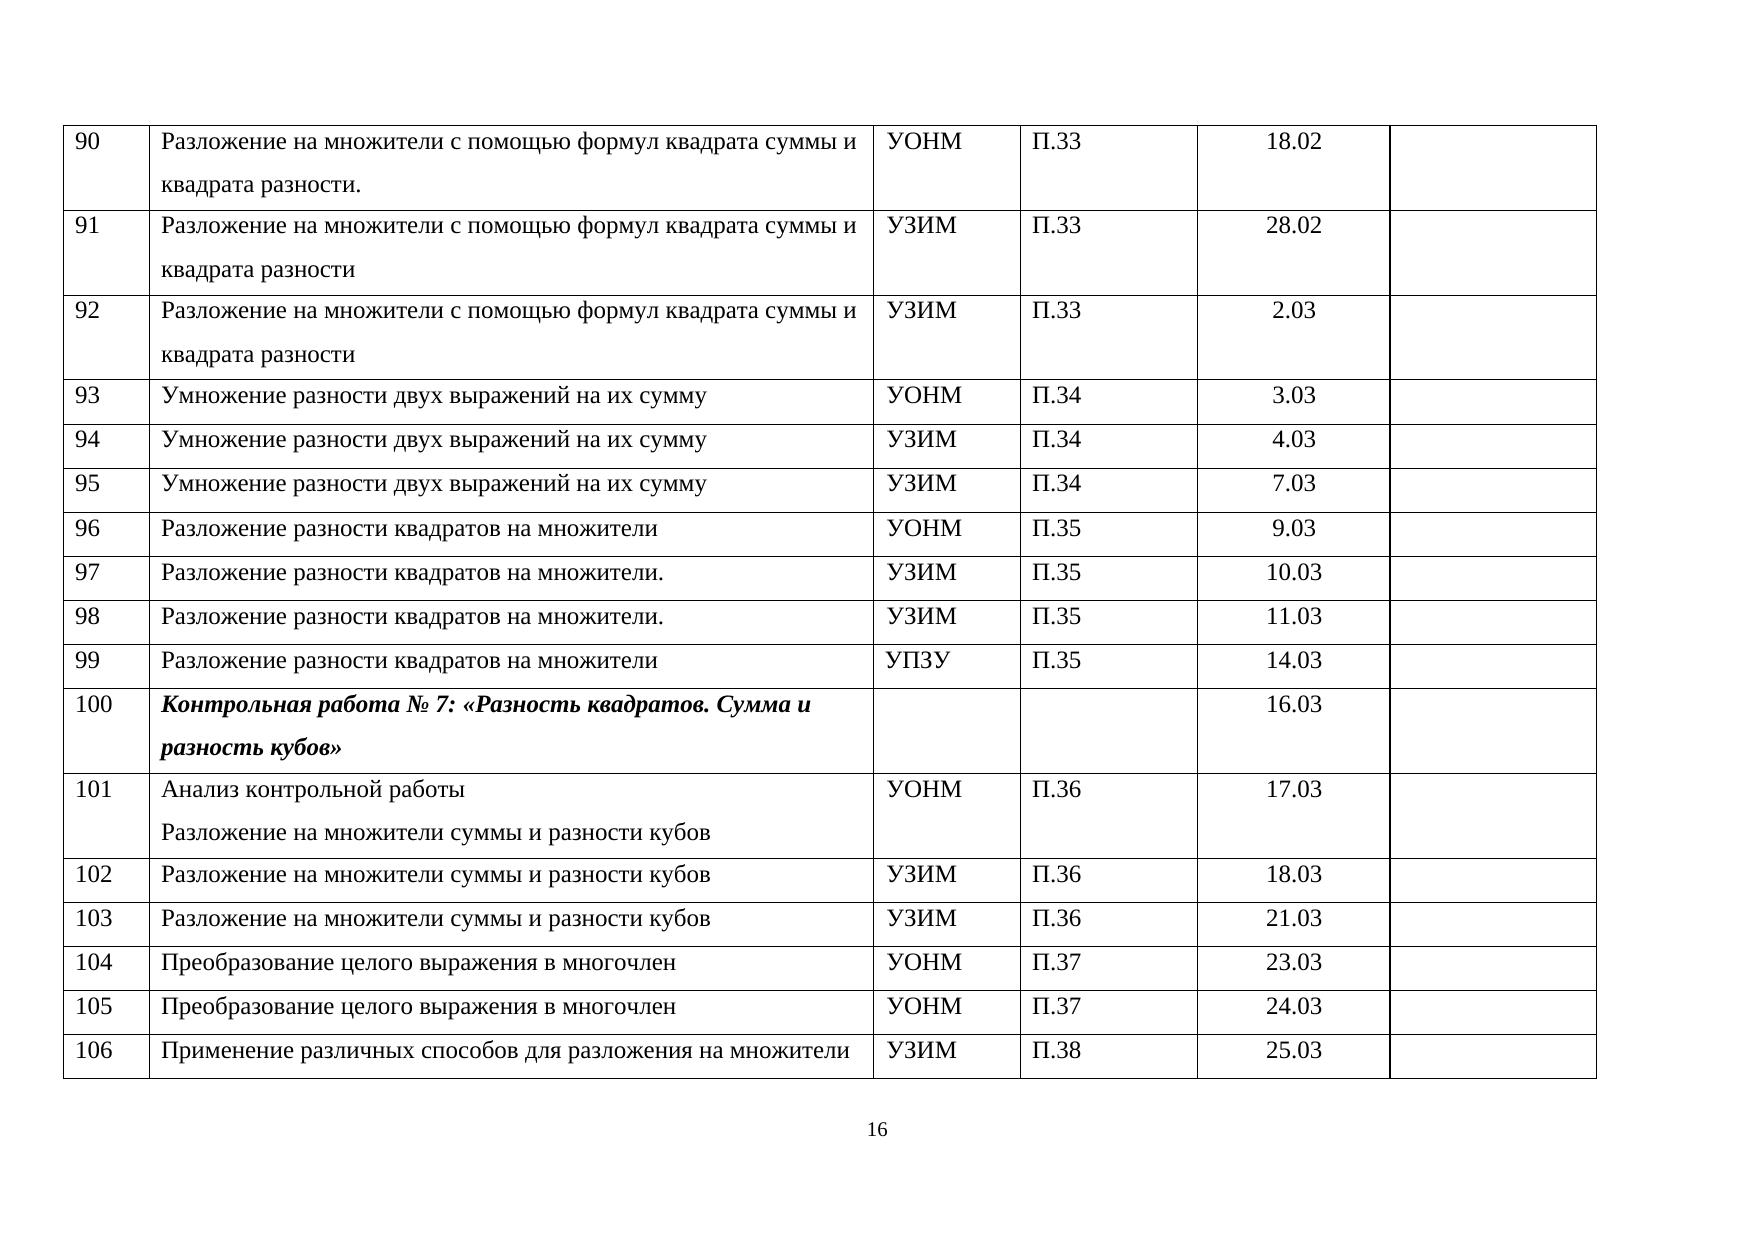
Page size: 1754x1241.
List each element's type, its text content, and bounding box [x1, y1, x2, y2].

table_cell 24.03 [1198, 991, 1389, 1034]
table_cell 96 [64, 513, 149, 556]
table_cell 103 [64, 903, 149, 946]
table_cell 101 [64, 774, 149, 858]
table_cell 4.03 [1198, 425, 1389, 467]
table_cell 28.02 [1198, 211, 1389, 294]
table_cell [1391, 689, 1596, 773]
table_cell 2.03 [1198, 296, 1389, 379]
table_cell [1391, 1035, 1596, 1078]
table_cell Контрольная работа № 7: «Разность квадратов. Сумма и разность кубов» [150, 689, 873, 773]
table_cell [1391, 380, 1596, 423]
table_cell Умножение разности двух выражений на их сумму [150, 380, 873, 423]
table_cell 95 [64, 469, 149, 512]
table_cell 23.03 [1198, 947, 1389, 990]
table_cell 25.03 [1198, 1035, 1389, 1078]
table_cell П.35 [1021, 513, 1197, 556]
table_cell 93 [64, 380, 149, 423]
table_cell П.35 [1021, 645, 1197, 688]
table_cell Разложение разности квадратов на множители. [150, 601, 873, 644]
table_cell [1391, 557, 1596, 600]
table_cell П.37 [1021, 991, 1197, 1034]
table_cell 16.03 [1198, 689, 1389, 773]
table_cell 92 [64, 296, 149, 379]
table_cell 104 [64, 947, 149, 990]
table_cell 21.03 [1198, 903, 1389, 946]
table_cell 10.03 [1198, 557, 1389, 600]
table_cell УПЗУ [874, 645, 1020, 688]
table_cell Разложение на множители суммы и разности кубов [150, 903, 873, 946]
table_cell 100 [64, 689, 149, 773]
table_cell П.34 [1021, 469, 1197, 512]
table_cell Разложение на множители с помощью формул квадрата суммы и квадрата разности [150, 296, 873, 379]
table_cell 98 [64, 601, 149, 644]
table_cell Разложение на множители суммы и разности кубов [150, 859, 873, 902]
table_cell УЗИМ [874, 859, 1020, 902]
table_cell 90 [64, 126, 149, 209]
table_cell Разложение на множители с помощью формул квадрата суммы и квадрата разности [150, 211, 873, 294]
table_cell 17.03 [1198, 774, 1389, 858]
table_cell П.34 [1021, 380, 1197, 423]
table_cell [1391, 126, 1596, 209]
table_cell Преобразование целого выражения в многочлен [150, 991, 873, 1034]
table_cell 14.03 [1198, 645, 1389, 688]
table_cell [1391, 774, 1596, 858]
table_cell П.33 [1021, 211, 1197, 294]
table_cell Разложение на множители с помощью формул квадрата суммы и квадрата разности. [150, 126, 873, 209]
table_cell 18.02 [1198, 126, 1389, 209]
table_cell 3.03 [1198, 380, 1389, 423]
table_cell Разложение разности квадратов на множители. [150, 557, 873, 600]
table_cell [1391, 601, 1596, 644]
table_cell УЗИМ [874, 1035, 1020, 1078]
table_cell [1391, 296, 1596, 379]
table_cell УОНМ [874, 991, 1020, 1034]
table_cell [1391, 859, 1596, 902]
table_cell УЗИМ [874, 469, 1020, 512]
table_cell [874, 689, 1020, 773]
table_cell [1391, 211, 1596, 294]
table_cell П.35 [1021, 557, 1197, 600]
table_cell УЗИМ [874, 557, 1020, 600]
table_cell П.38 [1021, 1035, 1197, 1078]
table_cell П.33 [1021, 296, 1197, 379]
table_cell УОНМ [874, 126, 1020, 209]
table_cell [150, 1035, 873, 1078]
table_cell УОНМ [874, 774, 1020, 858]
table_cell Разложение разности квадратов на множители [150, 645, 873, 688]
table_cell П.36 [1021, 859, 1197, 902]
table_cell П.36 [1021, 774, 1197, 858]
table_cell 18.03 [1198, 859, 1389, 902]
table_cell 99 [64, 645, 149, 688]
table_cell [1391, 991, 1596, 1034]
table_cell Умножение разности двух выражений на их сумму [150, 469, 873, 512]
table_cell [1391, 425, 1596, 467]
table_cell [1391, 947, 1596, 990]
table_cell 11.03 [1198, 601, 1389, 644]
table_cell УЗИМ [874, 296, 1020, 379]
table_cell [1021, 689, 1197, 773]
table_cell П.36 [1021, 903, 1197, 946]
table_cell 91 [64, 211, 149, 294]
table_cell 102 [64, 859, 149, 902]
table_cell УЗИМ [874, 211, 1020, 294]
table_cell УОНМ [874, 380, 1020, 423]
table_cell Разложение разности квадратов на множители [150, 513, 873, 556]
table_cell [1391, 513, 1596, 556]
table_cell П.33 [1021, 126, 1197, 209]
table_cell УЗИМ [874, 903, 1020, 946]
table_cell Преобразование целого выражения в многочлен [150, 947, 873, 990]
table_cell 7.03 [1198, 469, 1389, 512]
table_cell УЗИМ [874, 601, 1020, 644]
table_cell Анализ контрольной работы Разложение на множители суммы и разности кубов [150, 774, 873, 858]
table_cell УОНМ [874, 947, 1020, 990]
table_cell П.37 [1021, 947, 1197, 990]
table_cell 105 [64, 991, 149, 1034]
table_cell П.35 [1021, 601, 1197, 644]
table_cell [1391, 469, 1596, 512]
table_cell 97 [64, 557, 149, 600]
table_cell 106 [64, 1035, 149, 1078]
table_cell Умножение разности двух выражений на их сумму [150, 425, 873, 467]
table_cell 9.03 [1198, 513, 1389, 556]
table_cell УОНМ [874, 513, 1020, 556]
table_cell 94 [64, 425, 149, 467]
table_cell [1391, 903, 1596, 946]
table_cell [1391, 645, 1596, 688]
table_cell П.34 [1021, 425, 1197, 467]
table_cell УЗИМ [874, 425, 1020, 467]
